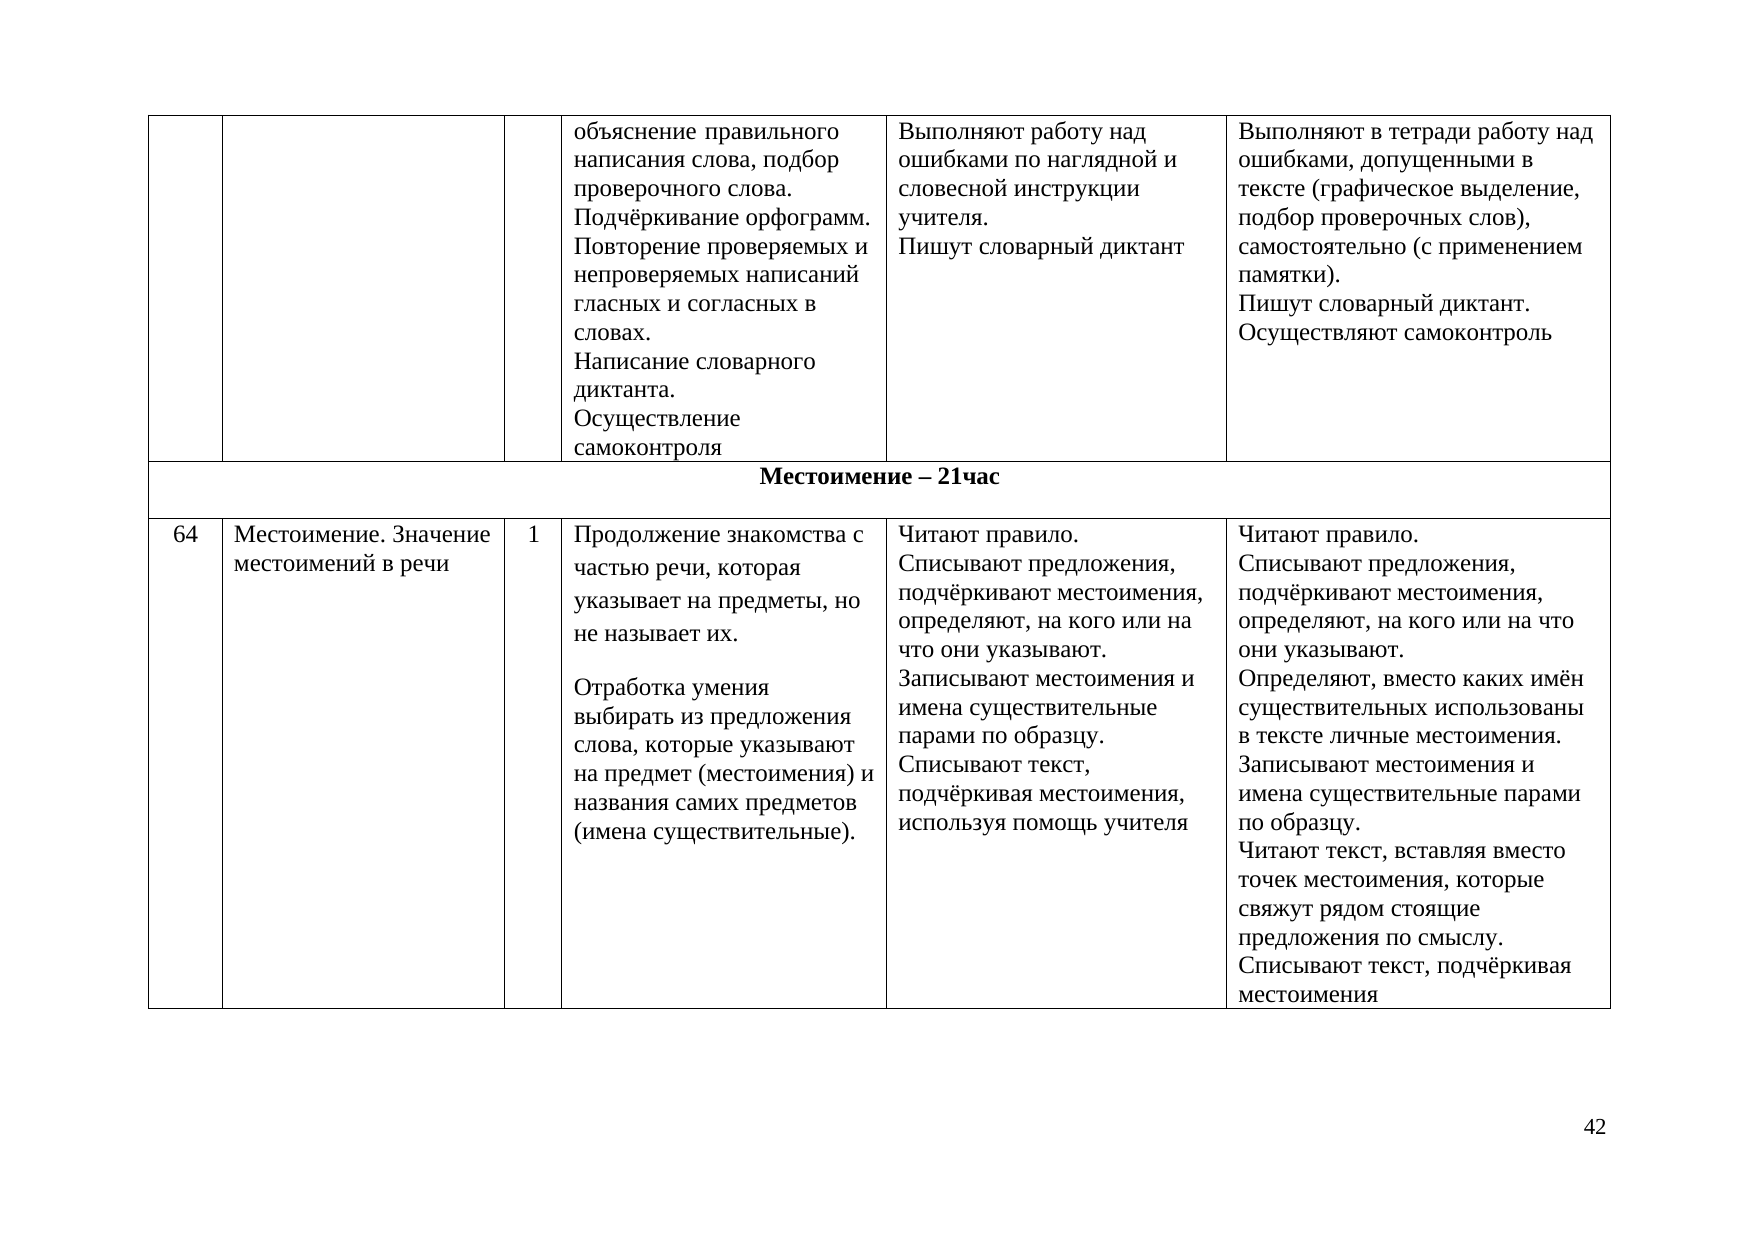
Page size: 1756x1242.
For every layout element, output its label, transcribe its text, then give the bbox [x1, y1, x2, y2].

table_cell Местоимение – 21час [149, 462, 1610, 518]
table_header [149, 116, 222, 461]
table_cell Местоимение. Значение местоимений в речи [223, 519, 504, 1008]
table_header Выполняют работу над ошибками по наглядной и словесной инструкции учителя. Пишут словарный диктант [887, 116, 1226, 461]
table_cell Продолжение знакомства с частью речи, которая указывает на предметы, но не называет их. Отработка умения выбирать из предложения слова, которые указывают на предмет (местоимения) и названия самих предметов (имена существительные). [562, 519, 886, 1008]
table_cell Читают правило. Списывают предложения, подчёркивают местоимения, определяют, на кого или на что они указывают. Определяют, вместо каких имён существительных использованы в тексте личные местоимения. Записывают местоимения и имена существительные парами по образцу. Читают текст, вставляя вместо точек местоимения, которые свяжут рядом стоящие предложения по смыслу. Списывают текст, подчёркивая местоимения [1227, 519, 1610, 1008]
table_header [223, 116, 504, 461]
table_cell 64 [149, 519, 222, 1008]
table_header объяснение правильного написания слова, подбор проверочного слова. Подчёркивание орфограмм. Повторение проверяемых и непроверяемых написаний гласных и согласных в словах. Написание словарного диктанта. Осуществление самоконтроля [562, 116, 886, 461]
table_cell 1 [505, 519, 561, 1008]
table_header Выполняют в тетради работу над ошибками, допущенными в тексте (графическое выделение, подбор проверочных слов), самостоятельно (с применением памятки). Пишут словарный диктант. Осуществляют самоконтроль [1227, 116, 1610, 461]
table_cell Читают правило. Списывают предложения, подчёркивают местоимения, определяют, на кого или на что они указывают. Записывают местоимения и имена существительные парами по образцу. Списывают текст, подчёркивая местоимения, используя помощь учителя [887, 519, 1226, 1008]
table_header [505, 116, 561, 461]
